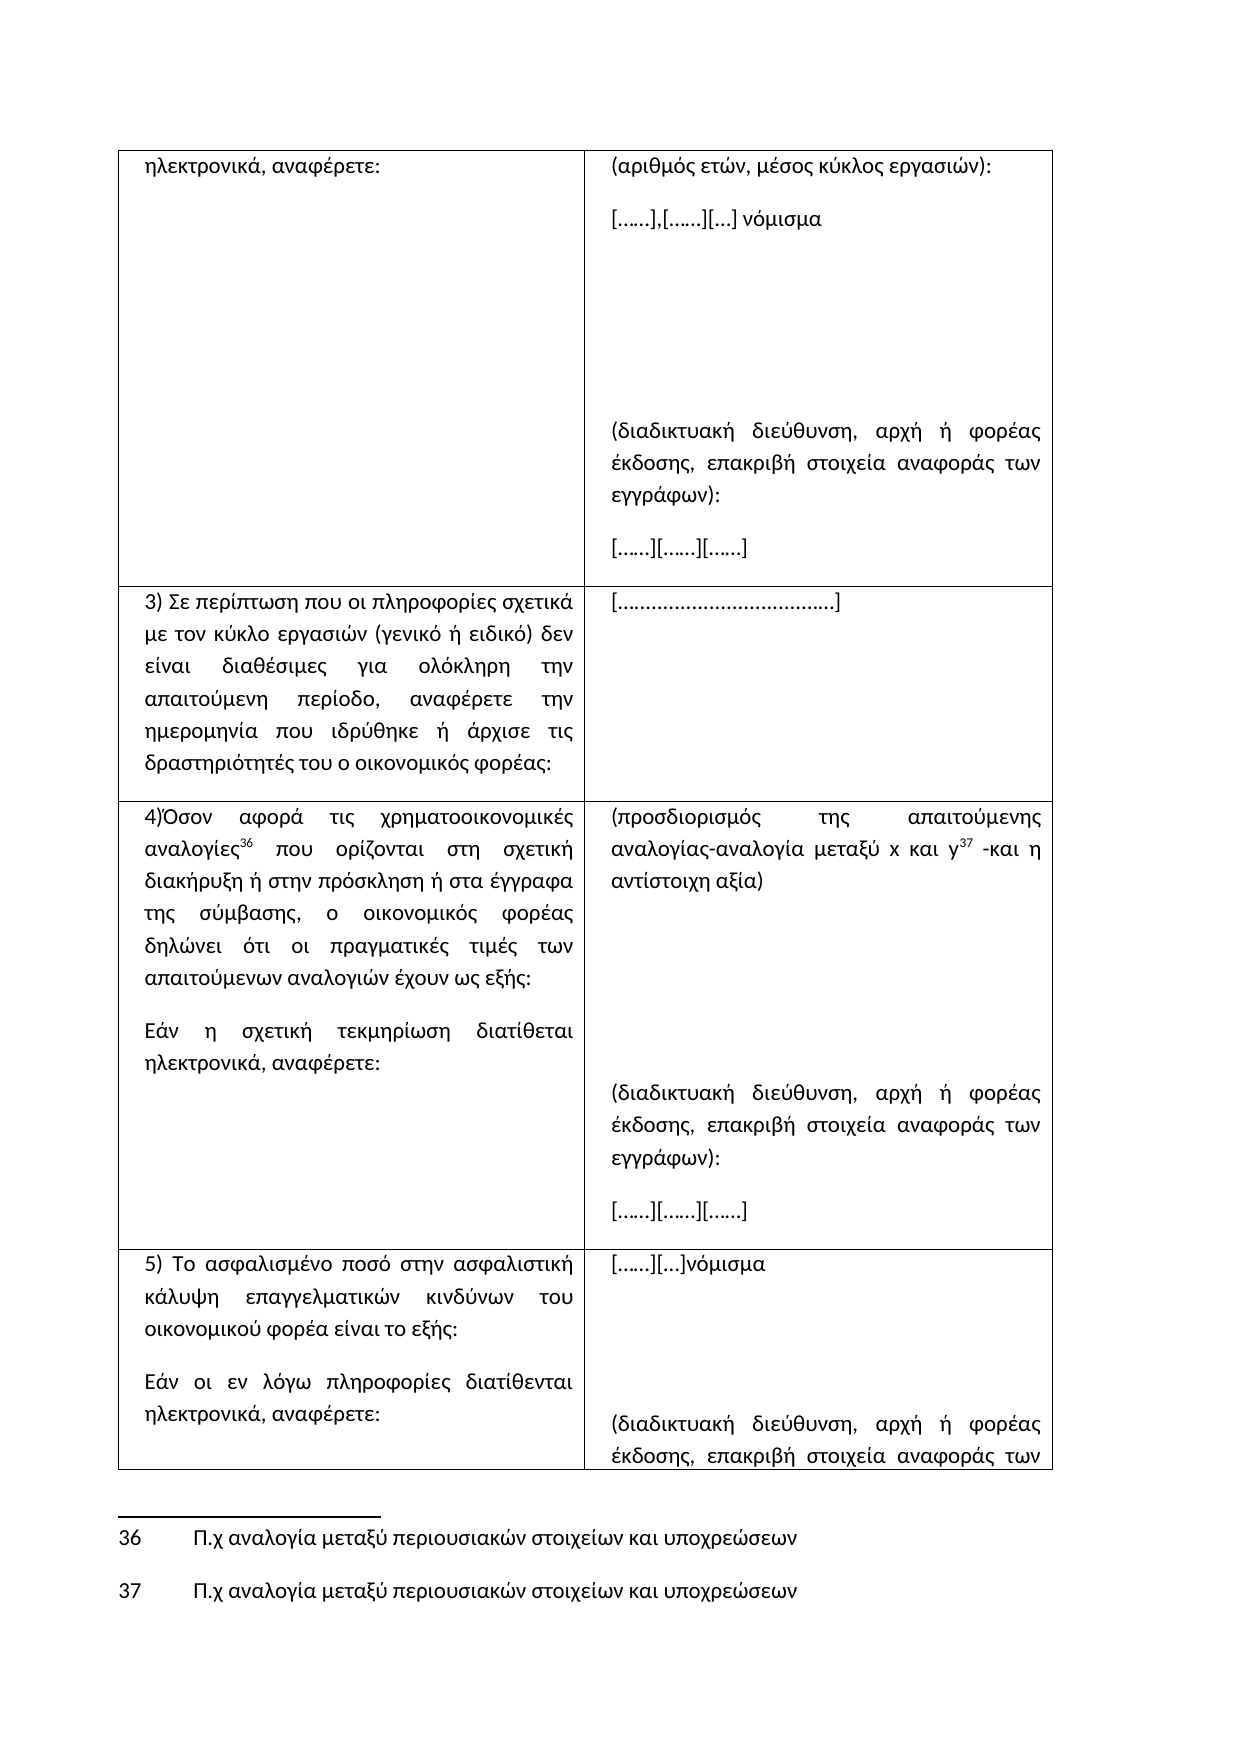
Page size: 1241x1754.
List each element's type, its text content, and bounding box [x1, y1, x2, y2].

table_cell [119, 1250, 584, 1469]
table_cell […................................…] [585, 587, 1052, 801]
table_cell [585, 151, 1052, 586]
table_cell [119, 151, 584, 586]
table_cell 3) Σε περίπτωση που οι πληροφορίες σχετικά με τον κύκλο εργασιών (γενικό ή ειδικό) δεν είναι διαθέσιμες για ολόκληρη την απαιτούμενη περίοδο, αναφέρετε την ημερομηνία που ιδρύθηκε ή άρχισε τις δραστηριότητές του ο οικονομικός φορέας: [119, 587, 584, 801]
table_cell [585, 1250, 1052, 1469]
table_cell (προσδιορισμός της απαιτούμενης αναλογίας-αναλογία μεταξύ x και y -και η αντίστοιχη αξία) (διαδικτυακή διεύθυνση, αρχή ή φορέας έκδοσης, επακριβή στοιχεία αναφοράς των εγγράφων): [……][……][……] [585, 802, 1052, 1248]
table_cell 4)Όσον αφορά τις χρηματοοικονομικές αναλογίες που ορίζονται στη σχετική διακήρυξη ή στην πρόσκληση ή στα έγγραφα της σύμβασης, ο οικονομικός φορέας δηλώνει ότι οι πραγματικές τιμές των απαιτούμενων αναλογιών έχουν ως εξής: Εάν η σχετική τεκμηρίωση διατίθεται ηλεκτρονικά, αναφέρετε: [119, 802, 584, 1248]
